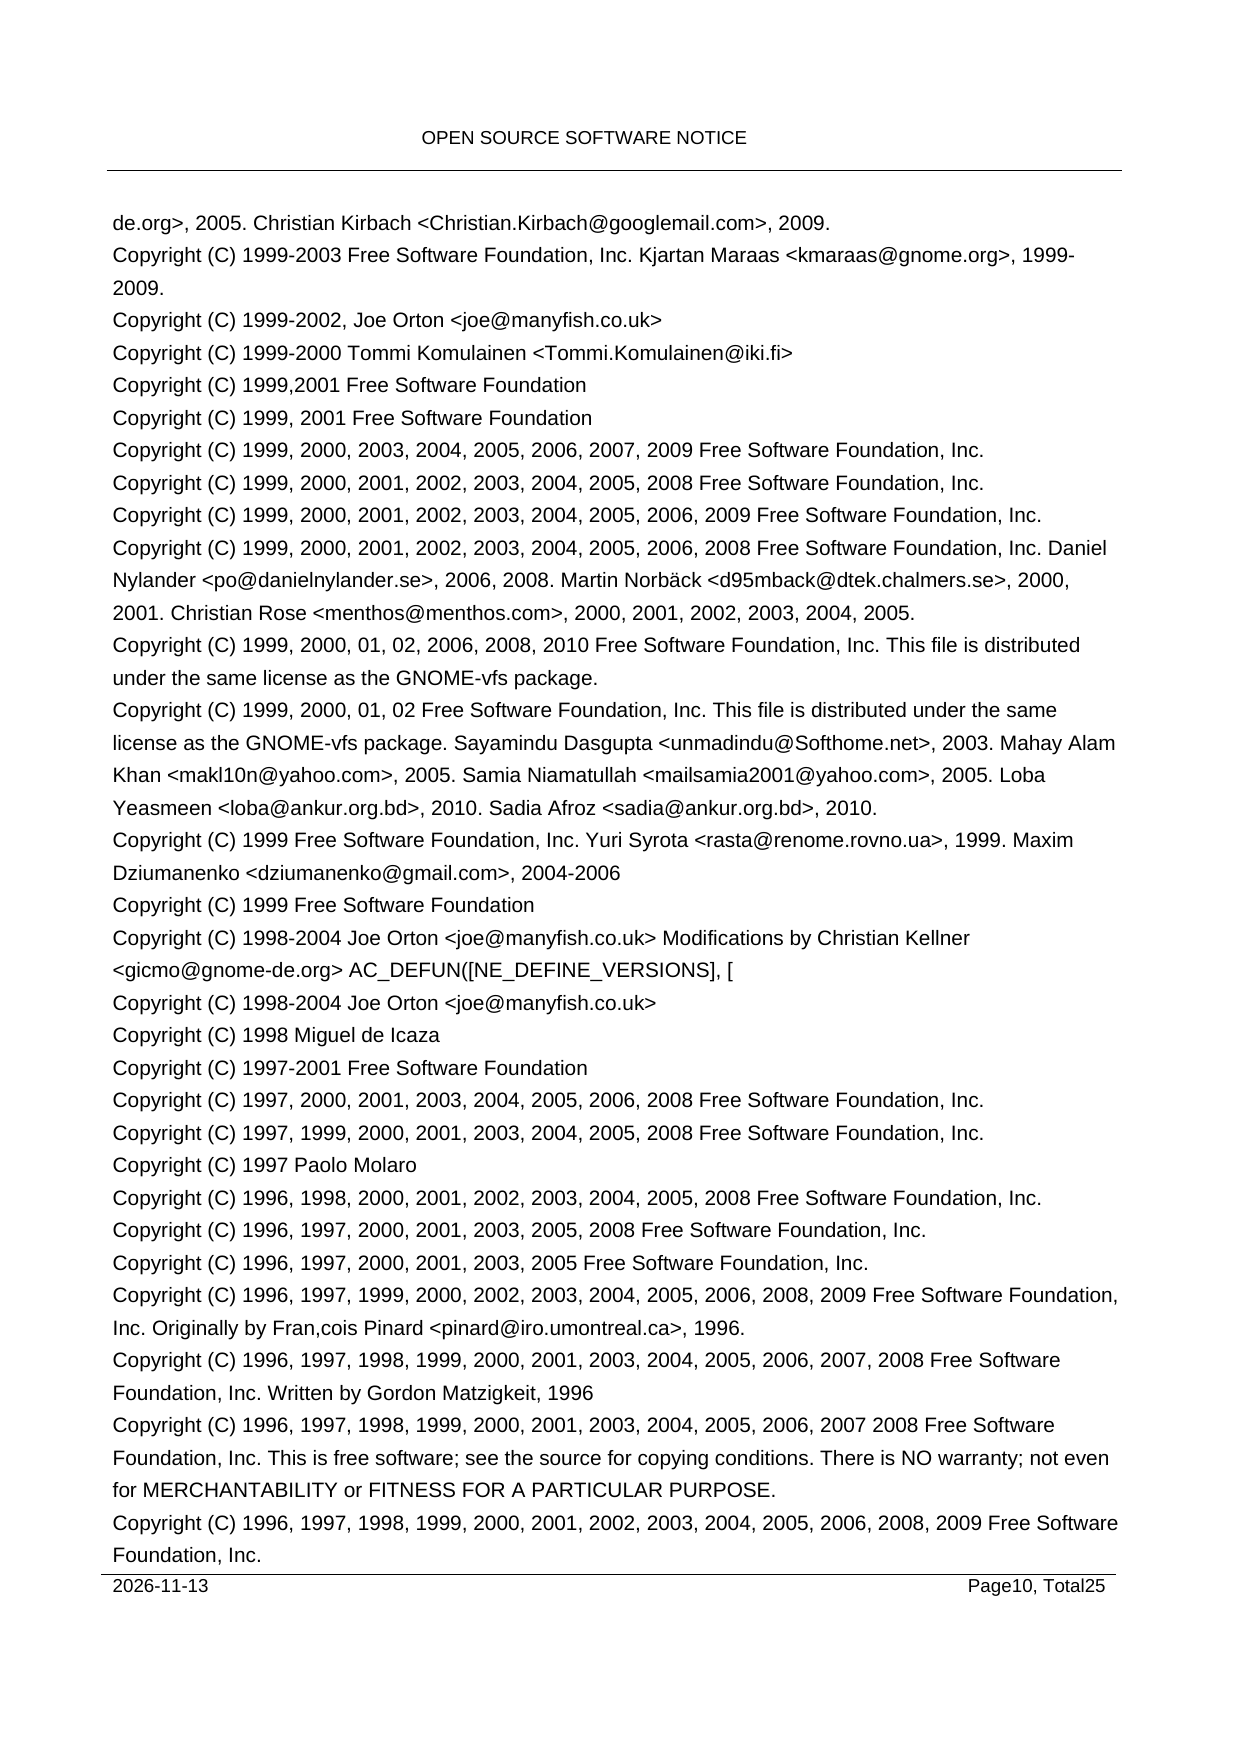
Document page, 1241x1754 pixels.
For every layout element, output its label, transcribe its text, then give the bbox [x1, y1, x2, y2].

text Copyright (C) 1997 Paolo Molaro [112, 1149, 1128, 1181]
text Copyright (C) 1998 Miguel de Icaza [112, 1019, 1128, 1051]
text Copyright (C) 1999, 2000, 01, 02, 2006, 2008, 2010 Free Software Foundation, Inc. This file is distributed under the same license as the GNOME-vfs package. [112, 629, 1128, 694]
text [112, 206, 1128, 239]
text Copyright (C) 1999,2001 Free Software Foundation [112, 369, 1128, 401]
text Copyright (C) 1997-2001 Free Software Foundation [112, 1051, 1128, 1084]
text Copyright (C) 1996, 1998, 2000, 2001, 2002, 2003, 2004, 2005, 2008 Free Software Foundation, Inc. [112, 1181, 1128, 1214]
text Copyright (C) 1999, 2000, 2001, 2002, 2003, 2004, 2005, 2008 Free Software Foundation, Inc. [112, 466, 1128, 499]
text Copyright (C) 1999, 2000, 01, 02 Free Software Foundation, Inc. This file is distributed under the same license as the GNOME-vfs package. Sayamindu Dasgupta <unmadindu@Softhome.net>, 2003. Mahay Alam Khan <makl10n@yahoo.com>, 2005. Samia Niamatullah <mailsamia2001@yahoo.com>, 2005. Loba Yeasmeen <loba@ankur.org.bd>, 2010. Sadia Afroz <sadia@ankur.org.bd>, 2010. [112, 694, 1128, 824]
text Copyright (C) 1997, 2000, 2001, 2003, 2004, 2005, 2006, 2008 Free Software Foundation, Inc. [112, 1084, 1128, 1116]
text Copyright (C) 1997, 1999, 2000, 2001, 2003, 2004, 2005, 2008 Free Software Foundation, Inc. [112, 1116, 1128, 1149]
text Copyright (C) 1996, 1997, 2000, 2001, 2003, 2005, 2008 Free Software Foundation, Inc. [112, 1214, 1128, 1246]
text Copyright (C) 1998-2004 Joe Orton <joe@manyfish.co.uk> Modifications by Christian Kellner <gicmo@gnome-de.org> AC_DEFUN([NE_DEFINE_VERSIONS], [ [112, 921, 1128, 986]
text Copyright (C) 1996, 1997, 1998, 1999, 2000, 2001, 2003, 2004, 2005, 2006, 2007, 2008 Free Software Foundation, Inc. Written by Gordon Matzigkeit, 1996 [112, 1344, 1128, 1409]
text Copyright (C) 1996, 1997, 1998, 1999, 2000, 2001, 2002, 2003, 2004, 2005, 2006, 2008, 2009 Free Software Foundation, Inc. [112, 1506, 1128, 1571]
text Copyright (C) 1999-2003 Free Software Foundation, Inc. Kjartan Maraas <kmaraas@gnome.org>, 1999-2009. [112, 239, 1128, 304]
text Copyright (C) 1999 Free Software Foundation [112, 889, 1128, 921]
text Copyright (C) 1999, 2000, 2003, 2004, 2005, 2006, 2007, 2009 Free Software Foundation, Inc. [112, 434, 1128, 466]
text Copyright (C) 1999 Free Software Foundation, Inc. Yuri Syrota <rasta@renome.rovno.ua>, 1999. Maxim Dziumanenko <dziumanenko@gmail.com>, 2004-2006 [112, 824, 1128, 889]
text Copyright (C) 1999, 2001 Free Software Foundation [112, 401, 1128, 434]
text Copyright (C) 1996, 1997, 2000, 2001, 2003, 2005 Free Software Foundation, Inc. [112, 1246, 1128, 1279]
text Copyright (C) 1996, 1997, 1998, 1999, 2000, 2001, 2003, 2004, 2005, 2006, 2007 2008 Free Software Foundation, Inc. This is free software; see the source for copying conditions. There is NO warranty; not even for MERCHANTABILITY or FITNESS FOR A PARTICULAR PURPOSE. [112, 1409, 1128, 1506]
text Copyright (C) 1999, 2000, 2001, 2002, 2003, 2004, 2005, 2006, 2008 Free Software Foundation, Inc. Daniel Nylander <po@danielnylander.se>, 2006, 2008. Martin Norbäck <d95mback@dtek.chalmers.se>, 2000, 2001. Christian Rose <menthos@menthos.com>, 2000, 2001, 2002, 2003, 2004, 2005. [112, 531, 1128, 629]
text Copyright (C) 1999, 2000, 2001, 2002, 2003, 2004, 2005, 2006, 2009 Free Software Foundation, Inc. [112, 499, 1128, 531]
text Copyright (C) 1996, 1997, 1999, 2000, 2002, 2003, 2004, 2005, 2006, 2008, 2009 Free Software Foundation, Inc. Originally by Fran,cois Pinard <pinard@iro.umontreal.ca>, 1996. [112, 1279, 1128, 1344]
text Copyright (C) 1999-2000 Tommi Komulainen <Tommi.Komulainen@iki.fi> [112, 336, 1128, 369]
text Copyright (C) 1998-2004 Joe Orton <joe@manyfish.co.uk> [112, 986, 1128, 1019]
text Copyright (C) 1999-2002, Joe Orton <joe@manyfish.co.uk> [112, 304, 1128, 336]
